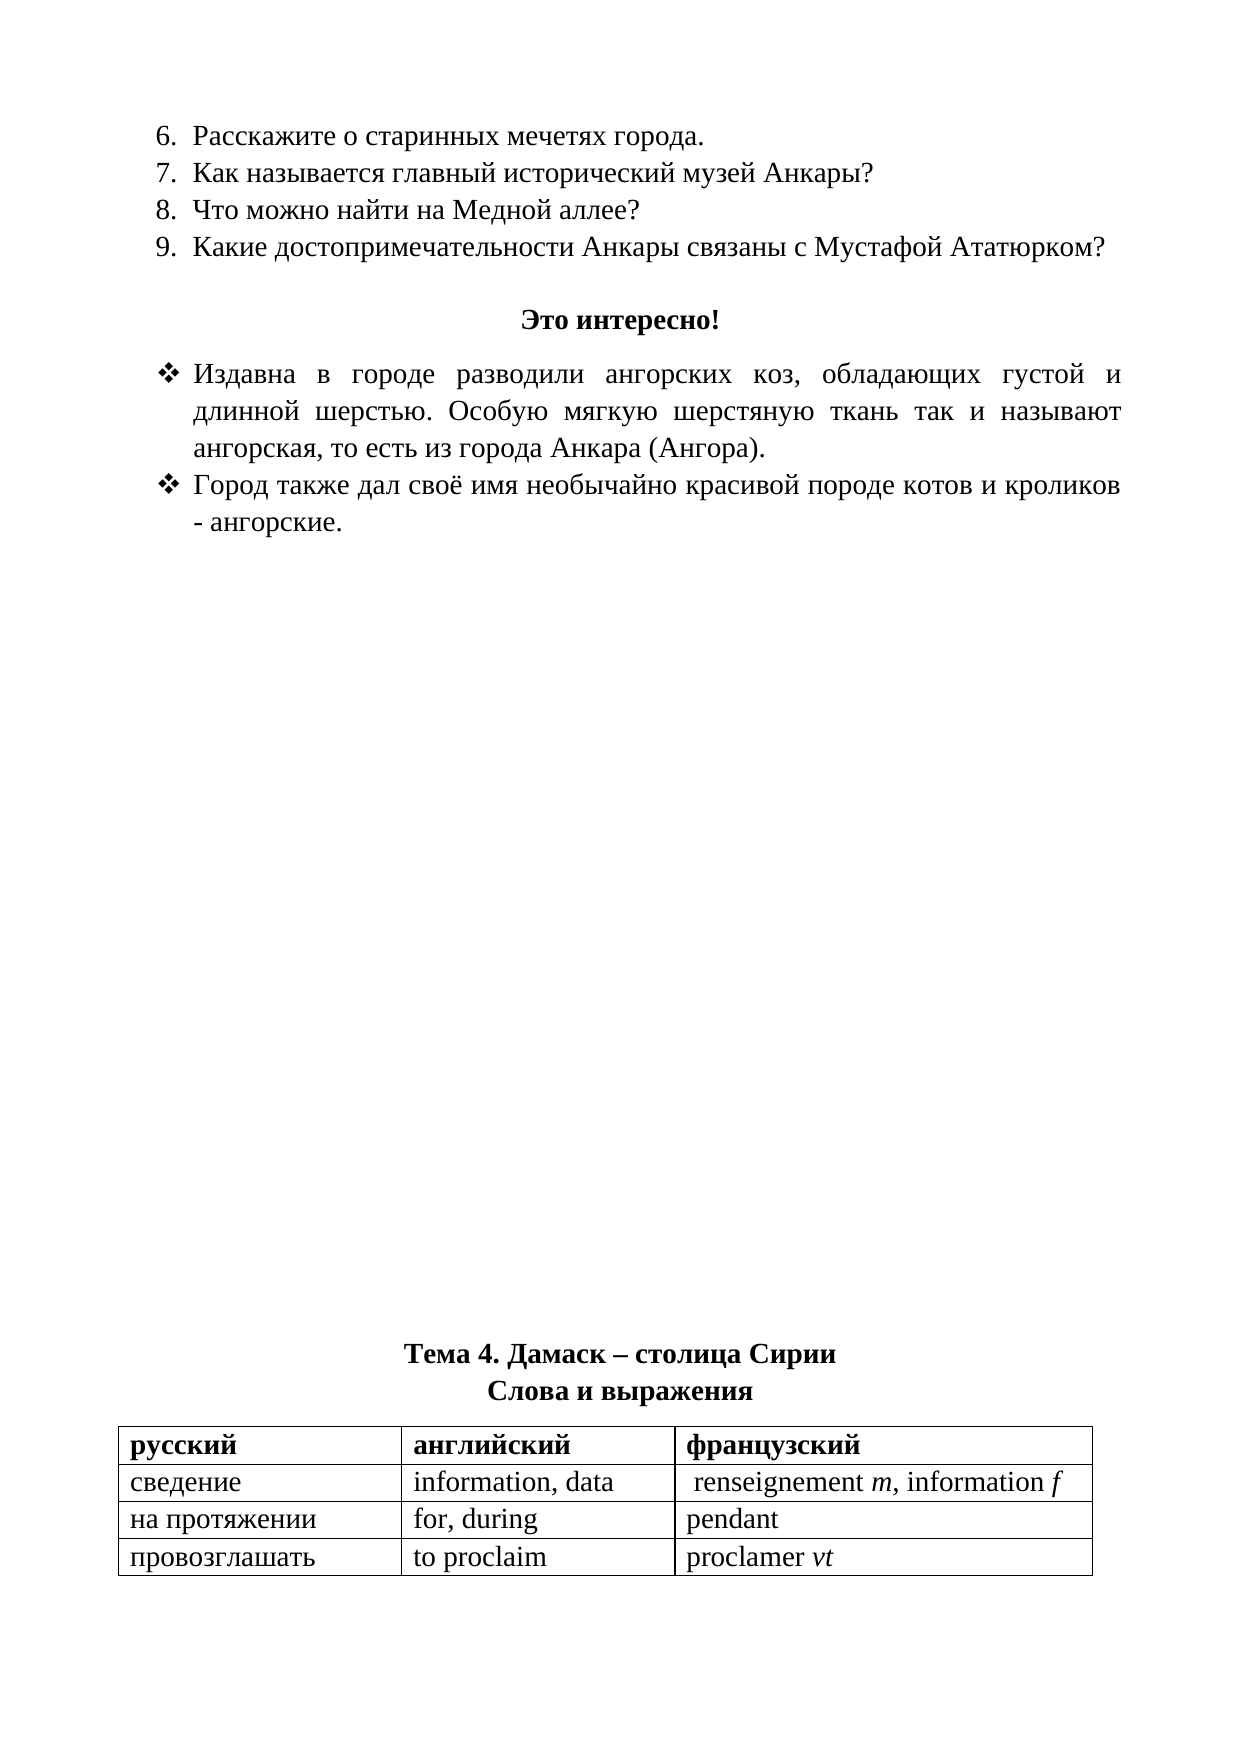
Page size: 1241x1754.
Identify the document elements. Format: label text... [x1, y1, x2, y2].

list Как называется главный исторический музей Анкары? [155, 155, 1122, 188]
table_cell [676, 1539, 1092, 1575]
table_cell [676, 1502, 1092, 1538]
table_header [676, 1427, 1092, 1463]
list Расскажите о старинных мечетях города. [155, 118, 1122, 152]
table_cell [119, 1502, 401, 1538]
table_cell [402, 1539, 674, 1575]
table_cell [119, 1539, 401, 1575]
list Город также дал своё имя необычайно красивой породе котов и кроликов - ангорские. [156, 467, 1122, 537]
list Какие достопримечательности Анкары связаны с Мустафой Ататюрком? [155, 229, 1122, 262]
text Это интересно! [118, 302, 1122, 336]
text Тема 4. Дамаск – столица Сирии [118, 1336, 1122, 1369]
text Слова и выражения [118, 1373, 1122, 1406]
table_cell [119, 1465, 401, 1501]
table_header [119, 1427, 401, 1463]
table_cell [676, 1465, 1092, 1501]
list Что можно найти на Медной аллее? [155, 192, 1122, 225]
list Издавна в городе разводили ангорских коз, обладающих густой и длинной шерстью. Особую мягкую шерстяную ткань так и называют ангорская, то есть из города Анкара (Ангора). [156, 356, 1122, 463]
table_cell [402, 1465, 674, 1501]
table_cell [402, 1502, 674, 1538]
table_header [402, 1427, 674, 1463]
